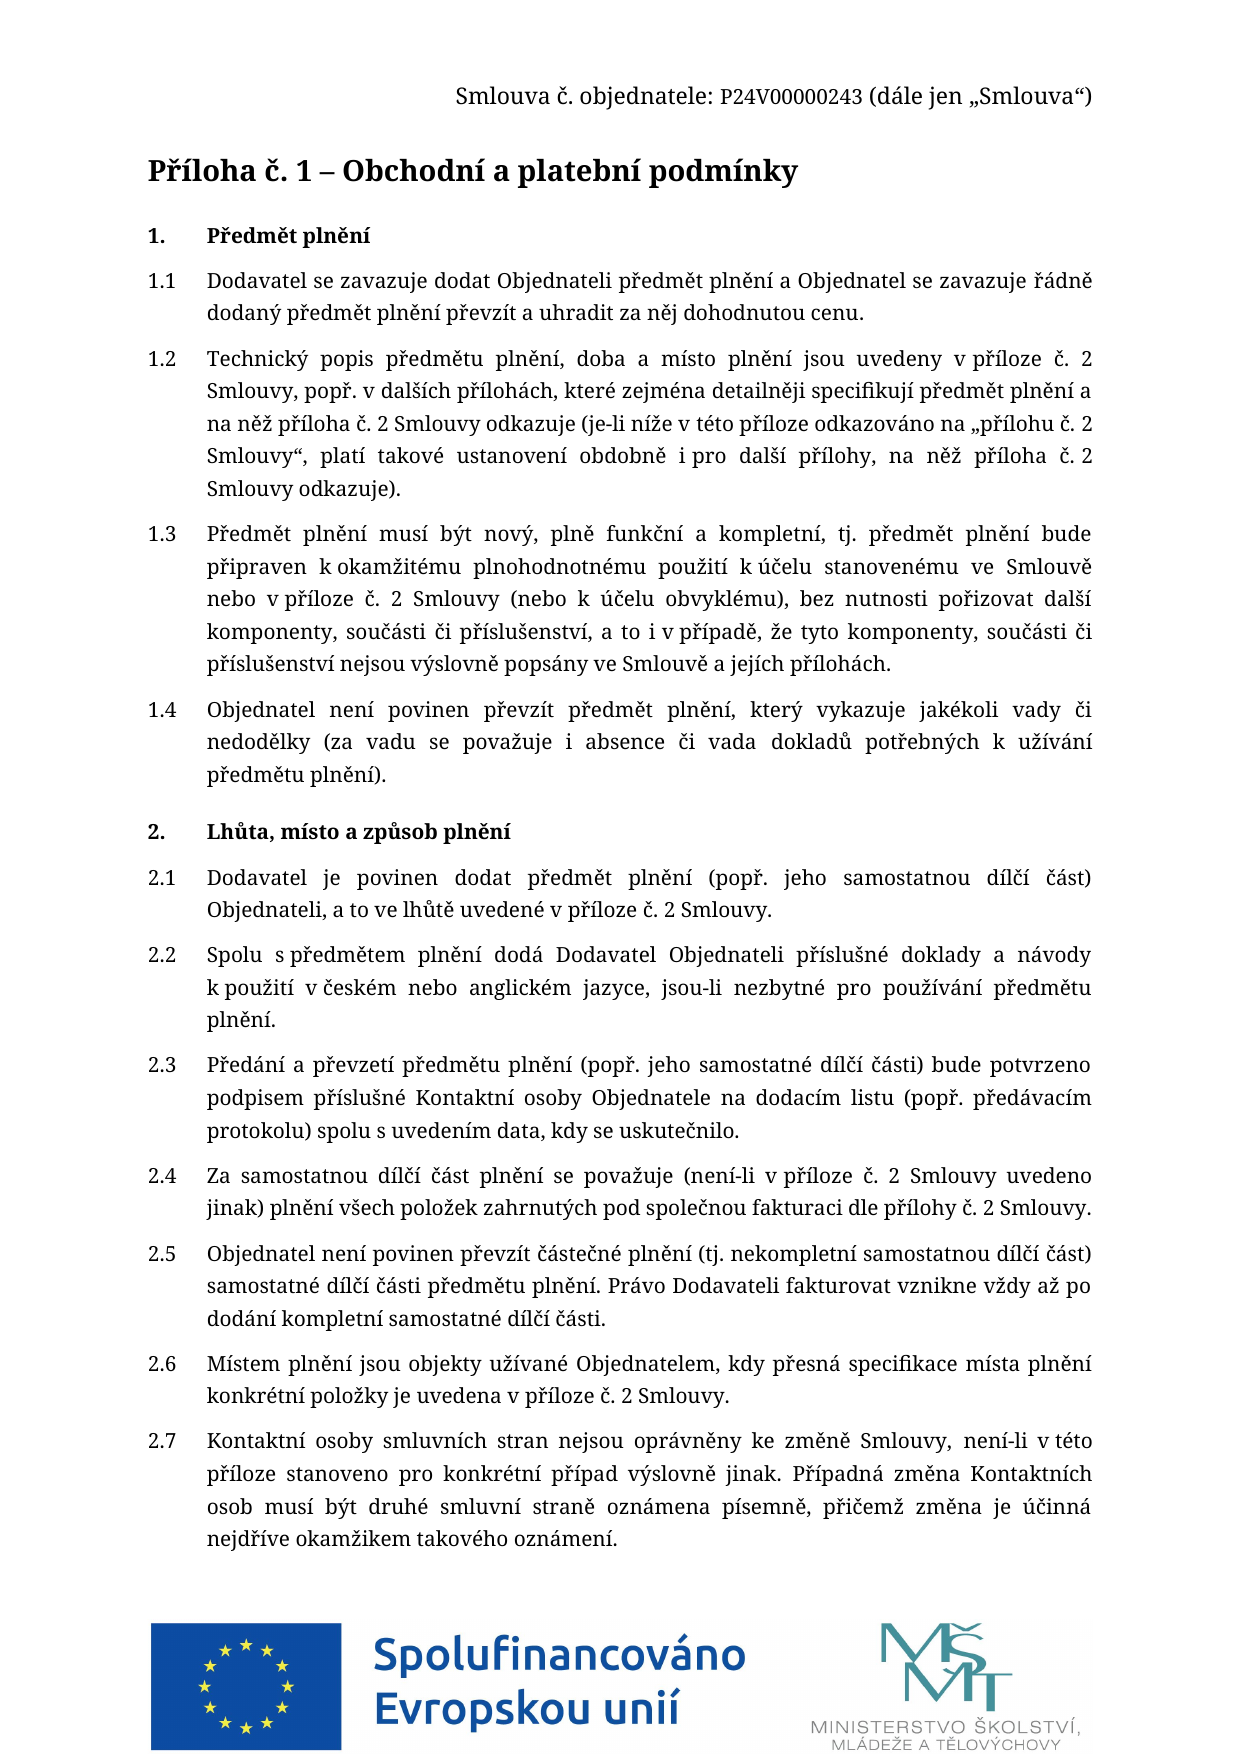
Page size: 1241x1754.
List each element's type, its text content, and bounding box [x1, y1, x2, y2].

list Kontaktní osoby smluvních stran nejsou oprávněny ke změně Smlouvy, není-li v této příloze stanoveno pro konkrétní případ výslovně jinak. Případná změna Kontaktních osob musí být druhé smluvní straně oznámena písemně, přičemž změna je účinná nejdříve okamžikem takového oznámení. [148, 1427, 1093, 1553]
list Lhůta, místo a způsob plnění [148, 817, 1093, 846]
list Dodavatel je povinen dodat předmět plnění (popř. jeho samostatnou dílčí část) Objednateli, a to ve lhůtě uvedené v příloze č. 2 Smlouvy. [148, 863, 1093, 924]
list Technický popis předmětu plnění, doba a místo plnění jsou uvedeny v příloze č. 2 Smlouvy, popř. v dalších přílohách, které zejména detailněji specifikují předmět plnění a na něž příloha č. 2 Smlouvy odkazuje (je-li níže v této příloze odkazováno na „přílohu č. 2 Smlouvy“, platí takové ustanovení obdobně i pro další přílohy, na něž příloha č. 2 Smlouvy odkazuje). [148, 344, 1093, 502]
list Místem plnění jsou objekty užívané Objednatelem, kdy přesná specifikace místa plnění konkrétní položky je uvedena v příloze č. 2 Smlouvy. [148, 1349, 1093, 1410]
list Předmět plnění [148, 221, 1093, 249]
list Objednatel není povinen převzít předmět plnění, který vykazuje jakékoli vady či nedodělky (za vadu se považuje i absence či vada dokladů potřebných k užívání předmětu plnění). [148, 695, 1093, 788]
list Objednatel není povinen převzít částečné plnění (tj. nekompletní samostatnou dílčí část) samostatné dílčí části předmětu plnění. Právo Dodavateli fakturovat vznikne vždy až po dodání kompletní samostatné dílčí části. [148, 1239, 1093, 1332]
list Dodavatel se zavazuje dodat Objednateli předmět plnění a Objednatel se zavazuje řádně dodaný předmět plnění převzít a uhradit za něj dohodnutou cenu. [148, 266, 1093, 327]
picture [147, 1619, 1093, 1754]
list Za samostatnou dílčí část plnění se považuje (není-li v příloze č. 2 Smlouvy uvedeno jinak) plnění všech položek zahrnutých pod společnou fakturaci dle přílohy č. 2 Smlouvy. [148, 1161, 1093, 1222]
text Příloha č. 1 – Obchodní a platební podmínky [148, 150, 1093, 190]
list Spolu s předmětem plnění dodá Dodavatel Objednateli příslušné doklady a návody k použití v českém nebo anglickém jazyce, jsou-li nezbytné pro používání předmětu plnění. [148, 940, 1093, 1034]
list Předání a převzetí předmětu plnění (popř. jeho samostatné dílčí části) bude potvrzeno podpisem příslušné Kontaktní osoby Objednatele na dodacím listu (popř. předávacím protokolu) spolu s uvedením data, kdy se uskutečnilo. [148, 1051, 1093, 1144]
list Předmět plnění musí být nový, plně funkční a kompletní, tj. předmět plnění bude připraven k okamžitému plnohodnotnému použití k účelu stanovenému ve Smlouvě nebo v příloze č. 2 Smlouvy (nebo k účelu obvyklému), bez nutnosti pořizovat další komponenty, součásti či příslušenství, a to i v případě, že tyto komponenty, součásti či příslušenství nejsou výslovně popsány ve Smlouvě a jejích přílohách. [148, 519, 1093, 678]
